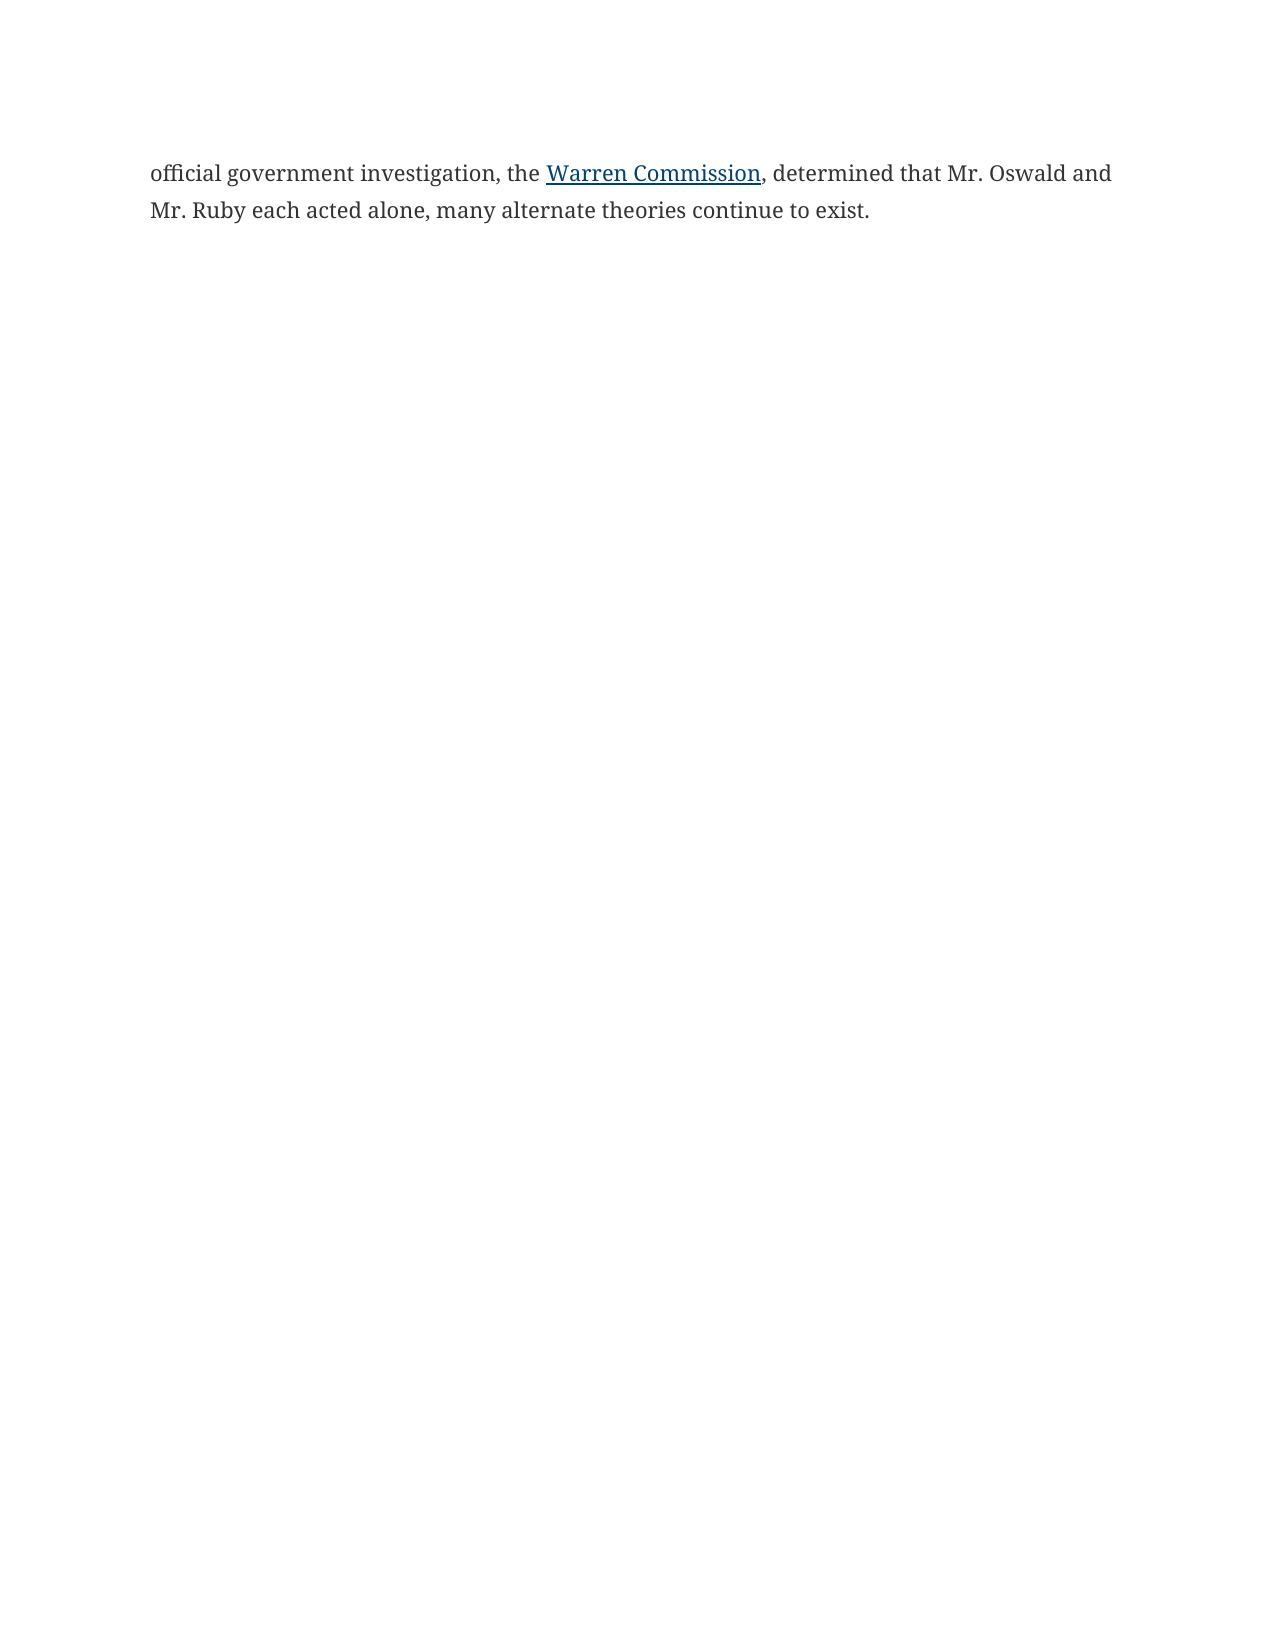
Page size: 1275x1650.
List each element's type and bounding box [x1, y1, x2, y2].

text [150, 150, 1125, 225]
